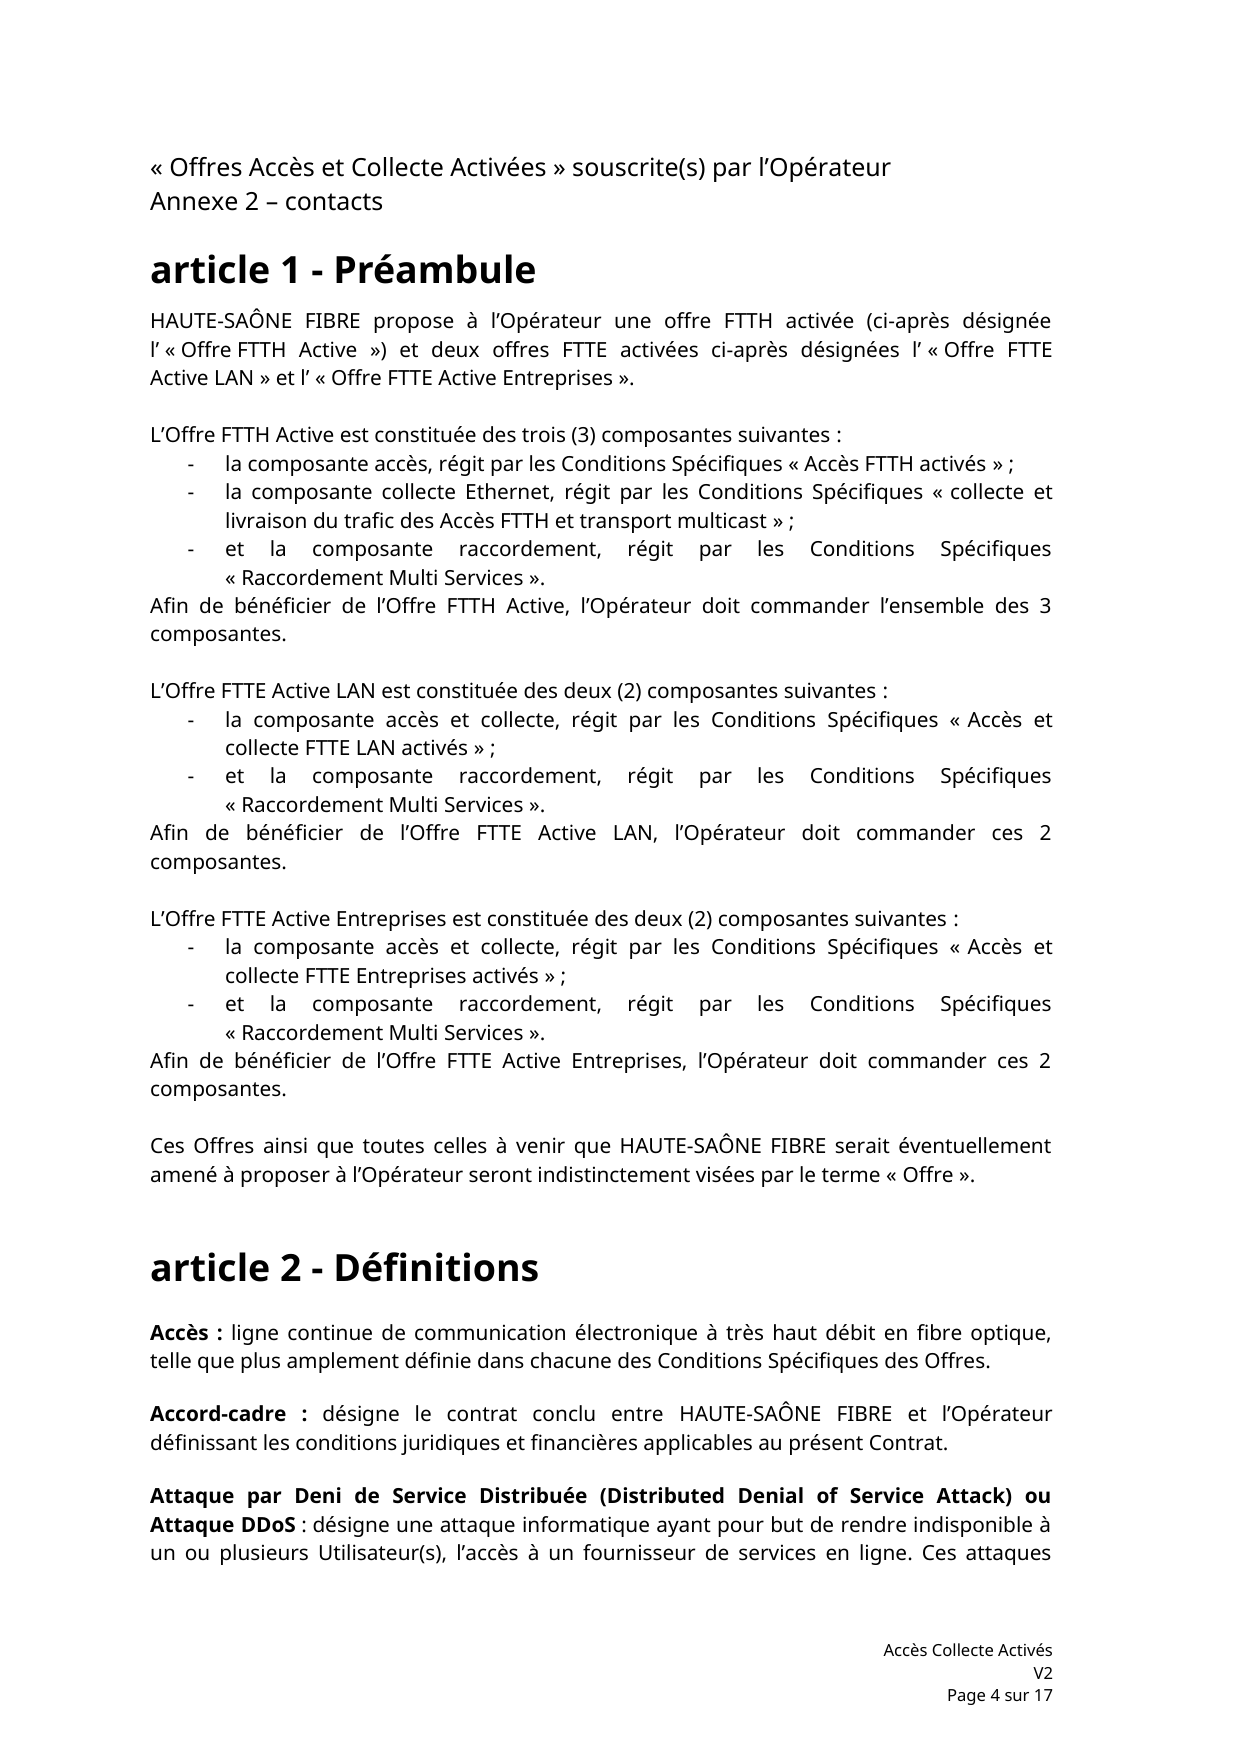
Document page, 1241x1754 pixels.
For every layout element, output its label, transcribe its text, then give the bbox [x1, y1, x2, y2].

subtitle Préambule [150, 243, 1053, 294]
subtitle Définitions [150, 1242, 1053, 1293]
text « Offres Accès et Collecte Activées » souscrite(s) par l’Opérateur [150, 150, 1053, 184]
list la composante collecte Ethernet, régit par les Conditions Spécifiques « collecte et livraison du trafic des Accès FTTH et transport multicast » ; [187, 477, 1053, 534]
text Accord-cadre : désigne le contrat conclu entre HAUTE-SAÔNE FIBRE et l’Opérateur définissant les conditions juridiques et financières applicables au présent Contrat. [150, 1399, 1053, 1456]
text L’Offre FTTE Active Entreprises est constituée des deux (2) composantes suivantes : [150, 904, 1053, 932]
list la composante accès, régit par les Conditions Spécifiques « Accès FTTH activés » ; [187, 449, 1053, 477]
list la composante accès et collecte, régit par les Conditions Spécifiques « Accès et collecte FTTE Entreprises activés » ; [187, 932, 1053, 989]
text Afin de bénéficier de l’Offre FTTH Active, l’Opérateur doit commander l’ensemble des 3 composantes. [150, 591, 1053, 648]
list et la composante raccordement, régit par les Conditions Spécifiques « Raccordement Multi Services ». [187, 989, 1053, 1046]
list et la composante raccordement, régit par les Conditions Spécifiques « Raccordement Multi Services ». [187, 534, 1053, 591]
text Ces Offres ainsi que toutes celles à venir que HAUTE-SAÔNE FIBRE serait éventuellement amené à proposer à l’Opérateur seront indistinctement visées par le terme « Offre ». [150, 1131, 1053, 1188]
text L’Offre FTTH Active est constituée des trois (3) composantes suivantes : [150, 420, 1053, 449]
list la composante accès et collecte, régit par les Conditions Spécifiques « Accès et collecte FTTE LAN activés » ; [187, 705, 1053, 762]
text L’Offre FTTE Active LAN est constituée des deux (2) composantes suivantes : [150, 676, 1053, 705]
list et la composante raccordement, régit par les Conditions Spécifiques « Raccordement Multi Services ». [187, 762, 1053, 818]
text HAUTE-SAÔNE FIBRE propose à l’Opérateur une offre FTTH activée (ci-après désignée l’ « Offre FTTH Active ») et deux offres FTTE activées ci-après désignées l’ « Offre FTTE Active LAN » et l’ « Offre FTTE Active Entreprises ». [150, 307, 1053, 392]
text Afin de bénéficier de l’Offre FTTE Active Entreprises, l’Opérateur doit commander ces 2 composantes. [150, 1046, 1053, 1103]
text Annexe 2 – contacts [150, 184, 1053, 218]
text Afin de bénéficier de l’Offre FTTE Active LAN, l’Opérateur doit commander ces 2 composantes. [150, 818, 1053, 875]
text Accès : ligne continue de communication électronique à très haut débit en fibre optique, telle que plus amplement définie dans chacune des Conditions Spécifiques des Offres. [150, 1318, 1053, 1374]
